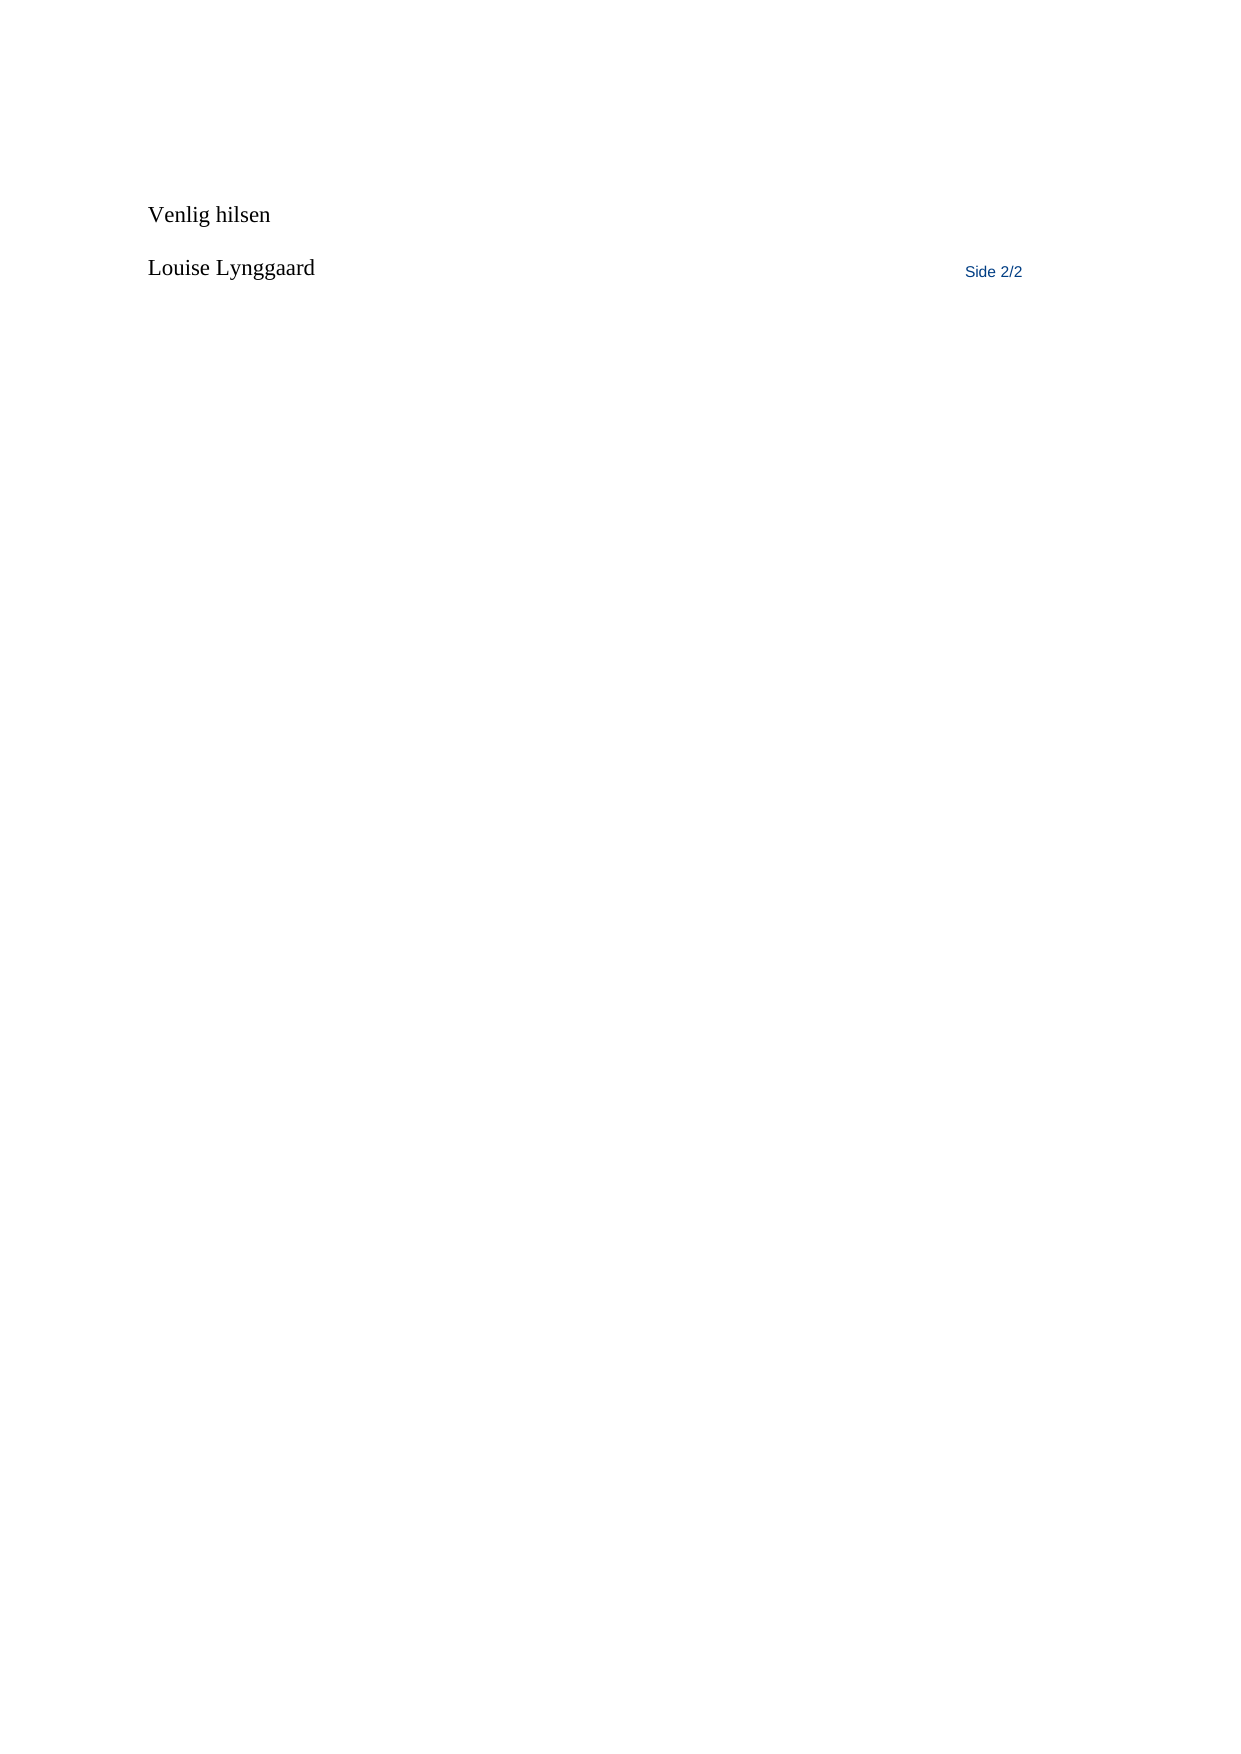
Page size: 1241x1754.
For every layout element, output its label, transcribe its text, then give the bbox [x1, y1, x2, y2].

text Venlig hilsen [148, 201, 954, 228]
text Louise Lynggaard [148, 254, 954, 280]
